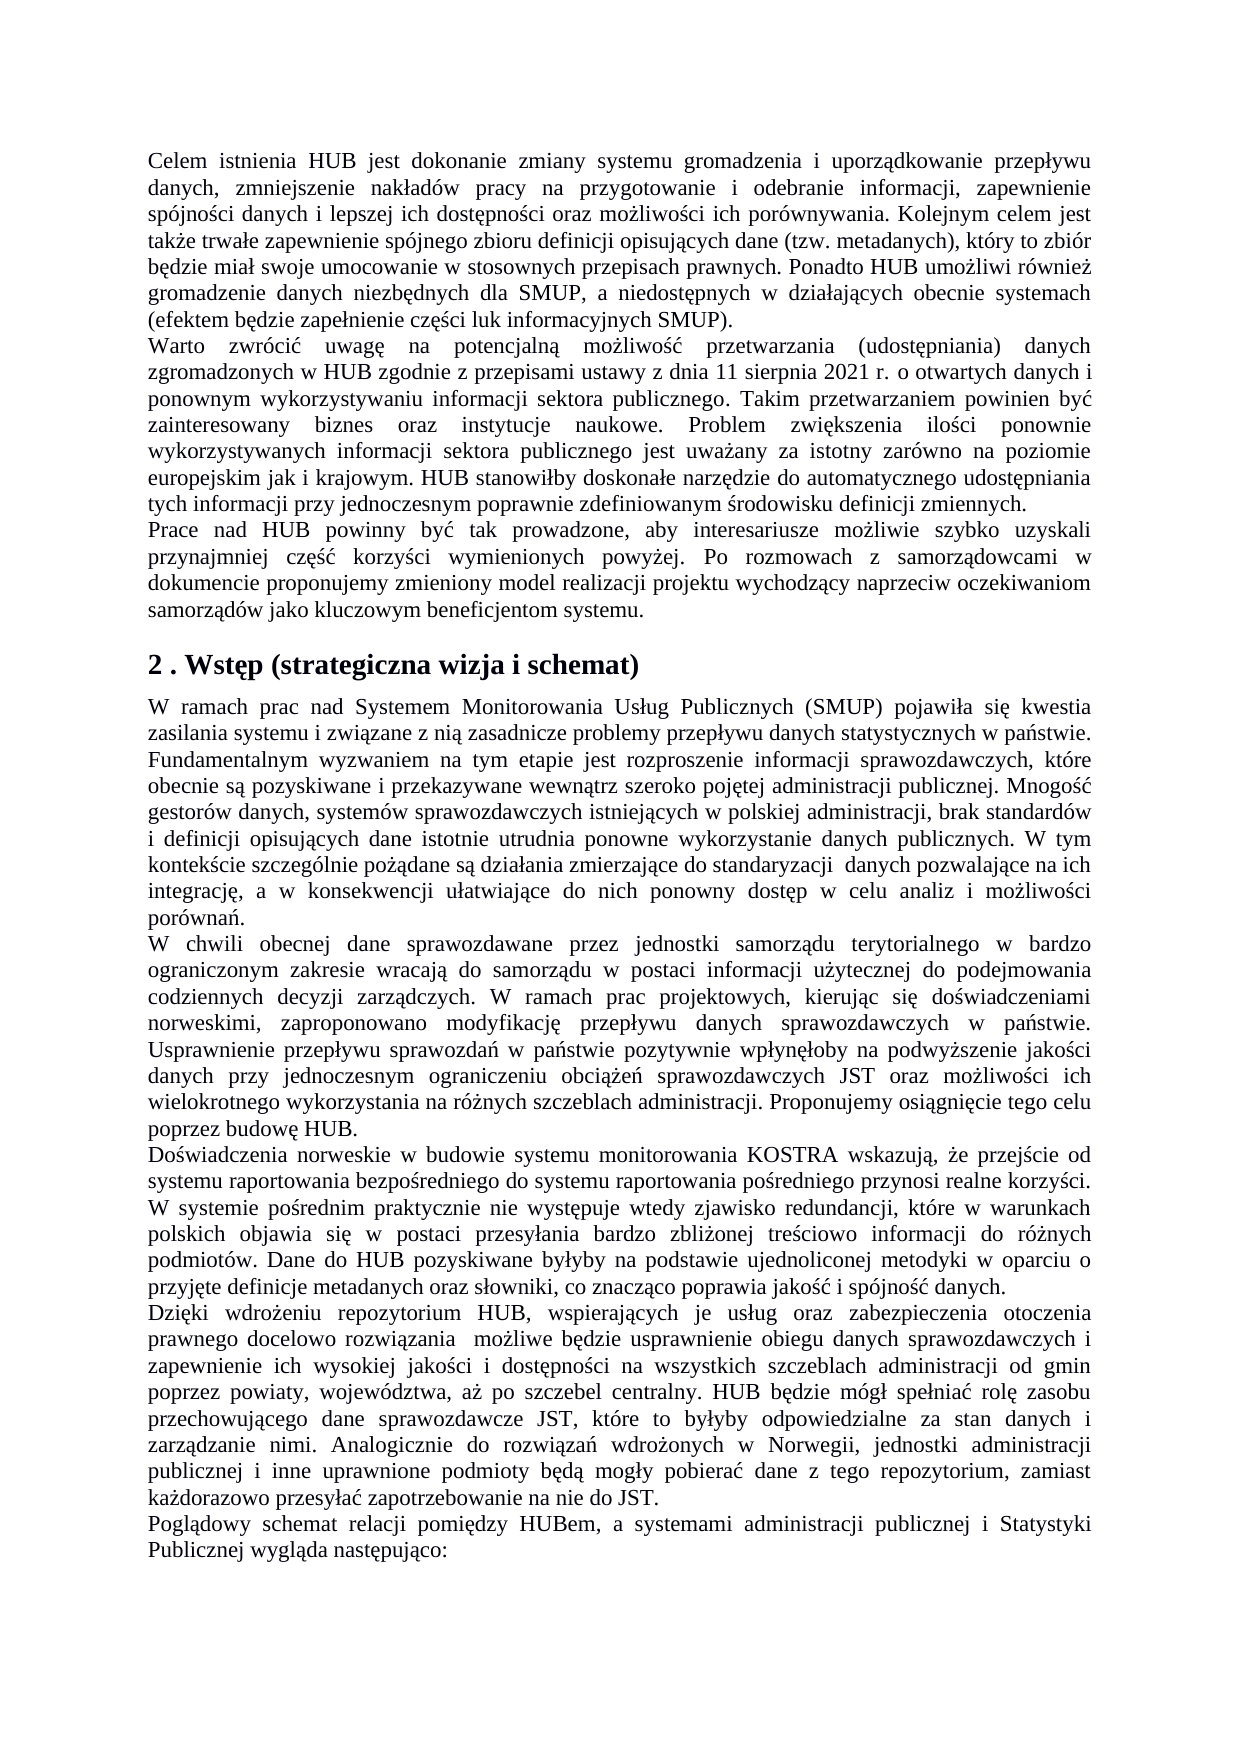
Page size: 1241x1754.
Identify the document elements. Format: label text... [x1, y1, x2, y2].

text Warto zwrócić uwagę na potencjalną możliwość przetwarzania (udostępniania) danych zgromadzonych w HUB zgodnie z przepisami ustawy z dnia 11 sierpnia 2021 r. o otwartych danych i ponownym wykorzystywaniu informacji sektora publicznego. Takim przetwarzaniem powinien być zainteresowany biznes oraz instytucje naukowe. Problem zwiększenia ilości ponownie wykorzystywanych informacji sektora publicznego jest uważany za istotny zarówno na poziomie europejskim jak i krajowym. HUB stanowiłby doskonałe narzędzie do automatycznego udostępniania tych informacji przy jednoczesnym poprawnie zdefiniowanym środowisku definicji zmiennych. [148, 332, 1093, 517]
text Celem istnienia HUB jest dokonanie zmiany systemu gromadzenia i uporządkowanie przepływu danych, zmniejszenie nakładów pracy na przygotowanie i odebranie informacji, zapewnienie spójności danych i lepszej ich dostępności oraz możliwości ich porównywania. Kolejnym celem jest także trwałe zapewnienie spójnego zbioru definicji opisujących dane (tzw. metadanych), który to zbiór będzie miał swoje umocowanie w stosownych przepisach prawnych. Ponadto HUB umożliwi również gromadzenie danych niezbędnych dla SMUP, a niedostępnych w działających obecnie systemach (efektem będzie zapełnienie części luk informacyjnych SMUP). [148, 148, 1093, 332]
text W chwili obecnej dane sprawozdawane przez jednostki samorządu terytorialnego w bardzo ograniczonym zakresie wracają do samorządu w postaci informacji użytecznej do podejmowania codziennych decyzji zarządczych. W ramach prac projektowych, kierując się doświadczeniami norweskimi, zaproponowano modyfikację przepływu danych sprawozdawczych w państwie. Usprawnienie przepływu sprawozdań w państwie pozytywnie wpłynęłoby na podwyższenie jakości danych przy jednoczesnym ograniczeniu obciążeń sprawozdawczych JST oraz możliwości ich wielokrotnego wykorzystania na różnych szczeblach administracji. Proponujemy osiągnięcie tego celu poprzez budowę HUB. [148, 930, 1093, 1141]
text Poglądowy schemat relacji pomiędzy HUBem, a systemami administracji publicznej i Statystyki Publicznej wygląda następująco: [148, 1510, 1093, 1563]
subtitle 2 . Wstęp (strategiczna wizja i schemat) [148, 647, 1093, 681]
text W ramach prac nad Systemem Monitorowania Usług Publicznych (SMUP) pojawiła się kwestia zasilania systemu i związane z nią zasadnicze problemy przepływu danych statystycznych w państwie. Fundamentalnym wyzwaniem na tym etapie jest rozproszenie informacji sprawozdawczych, które obecnie są pozyskiwane i przekazywane wewnątrz szeroko pojętej administracji publicznej. Mnogość gestorów danych, systemów sprawozdawczych istniejących w polskiej administracji, brak standardów i definicji opisujących dane istotnie utrudnia ponowne wykorzystanie danych publicznych. W tym kontekście szczególnie pożądane są działania zmierzające do standaryzacji danych pozwalające na ich integrację, a w konsekwencji ułatwiające do nich ponowny dostęp w celu analiz i możliwości porównań. [148, 693, 1093, 930]
text Doświadczenia norweskie w budowie systemu monitorowania KOSTRA wskazują, że przejście od systemu raportowania bezpośredniego do systemu raportowania pośredniego przynosi realne korzyści. W systemie pośrednim praktycznie nie występuje wtedy zjawisko redundancji, które w warunkach polskich objawia się w postaci przesyłania bardzo zbliżonej treściowo informacji do różnych podmiotów. Dane do HUB pozyskiwane byłyby na podstawie ujednoliconej metodyki w oparciu o przyjęte definicje metadanych oraz słowniki, co znacząco poprawia jakość i spójność danych. [148, 1141, 1093, 1299]
text Prace nad HUB powinny być tak prowadzone, aby interesariusze możliwie szybko uzyskali przynajmniej część korzyści wymienionych powyżej. Po rozmowach z samorządowcami w dokumencie proponujemy zmieniony model realizacji projektu wychodzący naprzeciw oczekiwaniom samorządów jako kluczowym beneficjentom systemu. [148, 517, 1093, 622]
text Dzięki wdrożeniu repozytorium HUB, wspierających je usług oraz zabezpieczenia otoczenia prawnego docelowo rozwiązania możliwe będzie usprawnienie obiegu danych sprawozdawczych i zapewnienie ich wysokiej jakości i dostępności na wszystkich szczeblach administracji od gmin poprzez powiaty, województwa, aż po szczebel centralny. HUB będzie mógł spełniać rolę zasobu przechowującego dane sprawozdawcze JST, które to byłyby odpowiedzialne za stan danych i zarządzanie nimi. Analogicznie do rozwiązań wdrożonych w Norwegii, jednostki administracji publicznej i inne uprawnione podmioty będą mogły pobierać dane z tego repozytorium, zamiast każdorazowo przesyłać zapotrzebowanie na nie do JST. [148, 1299, 1093, 1510]
